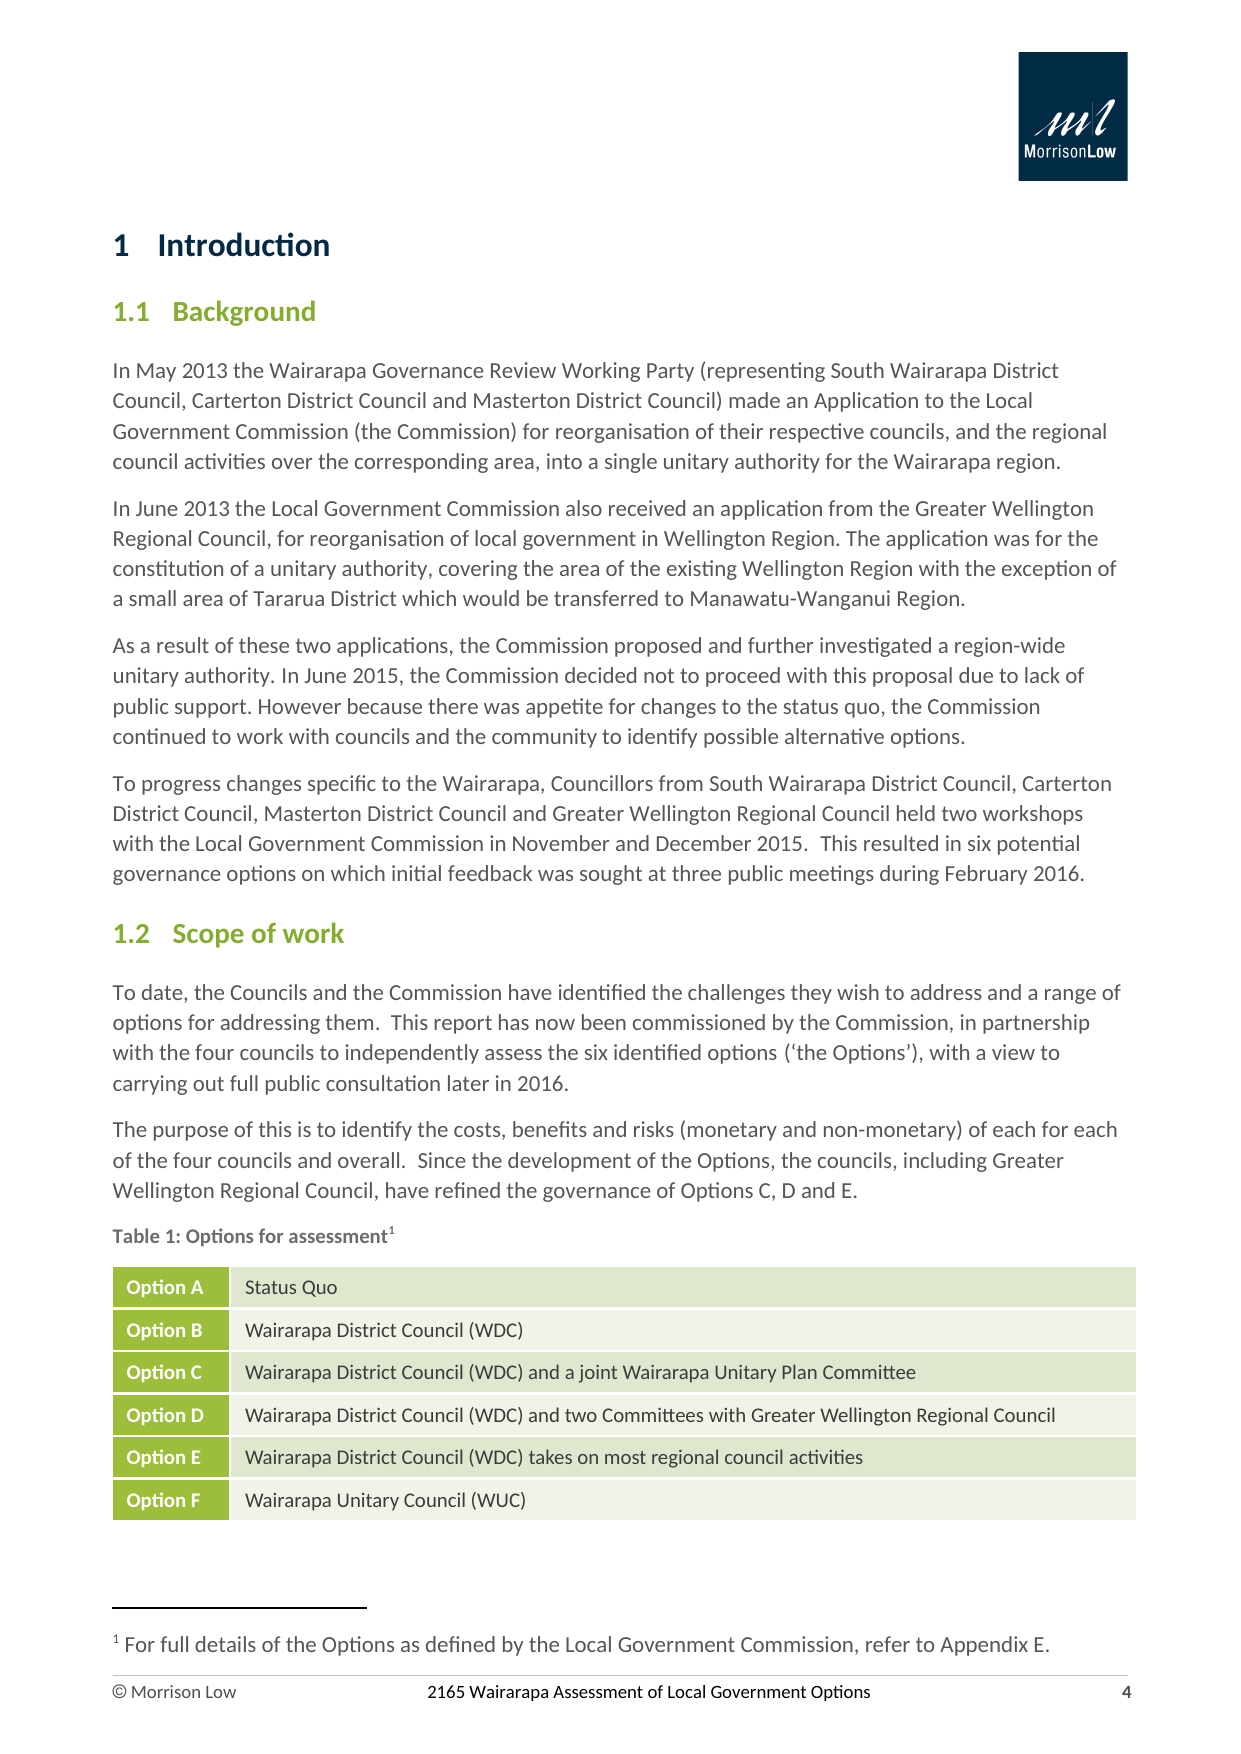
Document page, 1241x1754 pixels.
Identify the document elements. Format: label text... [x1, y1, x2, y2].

table_header Status Quo [231, 1267, 1136, 1307]
table_cell Option E [113, 1437, 229, 1477]
table_cell Option B [113, 1310, 229, 1350]
table_cell Wairarapa Unitary Council (WUC) [231, 1480, 1136, 1520]
subtitle Background [112, 293, 1128, 328]
table_cell Option D [113, 1395, 229, 1435]
text Table 1: Options for assessment [112, 1223, 1128, 1248]
table_cell Wairarapa District Council (WDC) [231, 1310, 1136, 1350]
table_cell Wairarapa District Council (WDC) takes on most regional council activities [231, 1437, 1136, 1477]
text The purpose of this is to identify the costs, benefits and risks (monetary and non-monetary) of each for each of the four councils and overall. Since the development of the Options, the councils, including Greater Wellington Regional Council, have refined the governance of Options C, D and E. [112, 1116, 1128, 1204]
subtitle Scope of work [112, 915, 1128, 950]
text In May 2013 the Wairarapa Governance Review Working Party (representing South Wairarapa District Council, Carterton District Council and Masterton District Council) made an Application to the Local Government Commission (the Commission) for reorganisation of their respective councils, and the regional council activities over the corresponding area, into a single unitary authority for the Wairarapa region. [112, 356, 1128, 475]
table_cell Option F [113, 1480, 229, 1520]
subtitle Introduction [112, 224, 1128, 265]
table_header Option A [113, 1267, 229, 1307]
text To date, the Councils and the Commission have identified the challenges they wish to address and a range of options for addressing them. This report has now been commissioned by the Commission, in partnership with the four councils to independently assess the six identified options (‘the Options’), with a view to carrying out full public consultation later in 2016. [112, 978, 1128, 1097]
text To progress changes specific to the Wairarapa, Councillors from South Wairarapa District Council, Carterton District Council, Masterton District Council and Greater Wellington Regional Council held two workshops with the Local Government Commission in November and December 2015. This resulted in six potential governance options on which initial feedback was sought at three public meetings during February 2016. [112, 769, 1128, 887]
table_cell Wairarapa District Council (WDC) and two Committees with Greater Wellington Regional Council [231, 1395, 1136, 1435]
table_cell Wairarapa District Council (WDC) and a joint Wairarapa Unitary Plan Committee [231, 1352, 1136, 1392]
picture [1018, 52, 1128, 181]
text As a result of these two applications, the Commission proposed and further investigated a region-wide unitary authority. In June 2015, the Commission decided not to proceed with this proposal due to lack of public support. However because there was appetite for changes to the status quo, the Commission continued to work with councils and the community to identify possible alternative options. [112, 631, 1128, 750]
text In June 2013 the Local Government Commission also received an application from the Greater Wellington Regional Council, for reorganisation of local government in Wellington Region. The application was for the constitution of a unitary authority, covering the area of the existing Wellington Region with the exception of a small area of Tararua District which would be transferred to Manawatu-Wanganui Region. [112, 494, 1128, 612]
table_cell Option C [113, 1352, 229, 1392]
